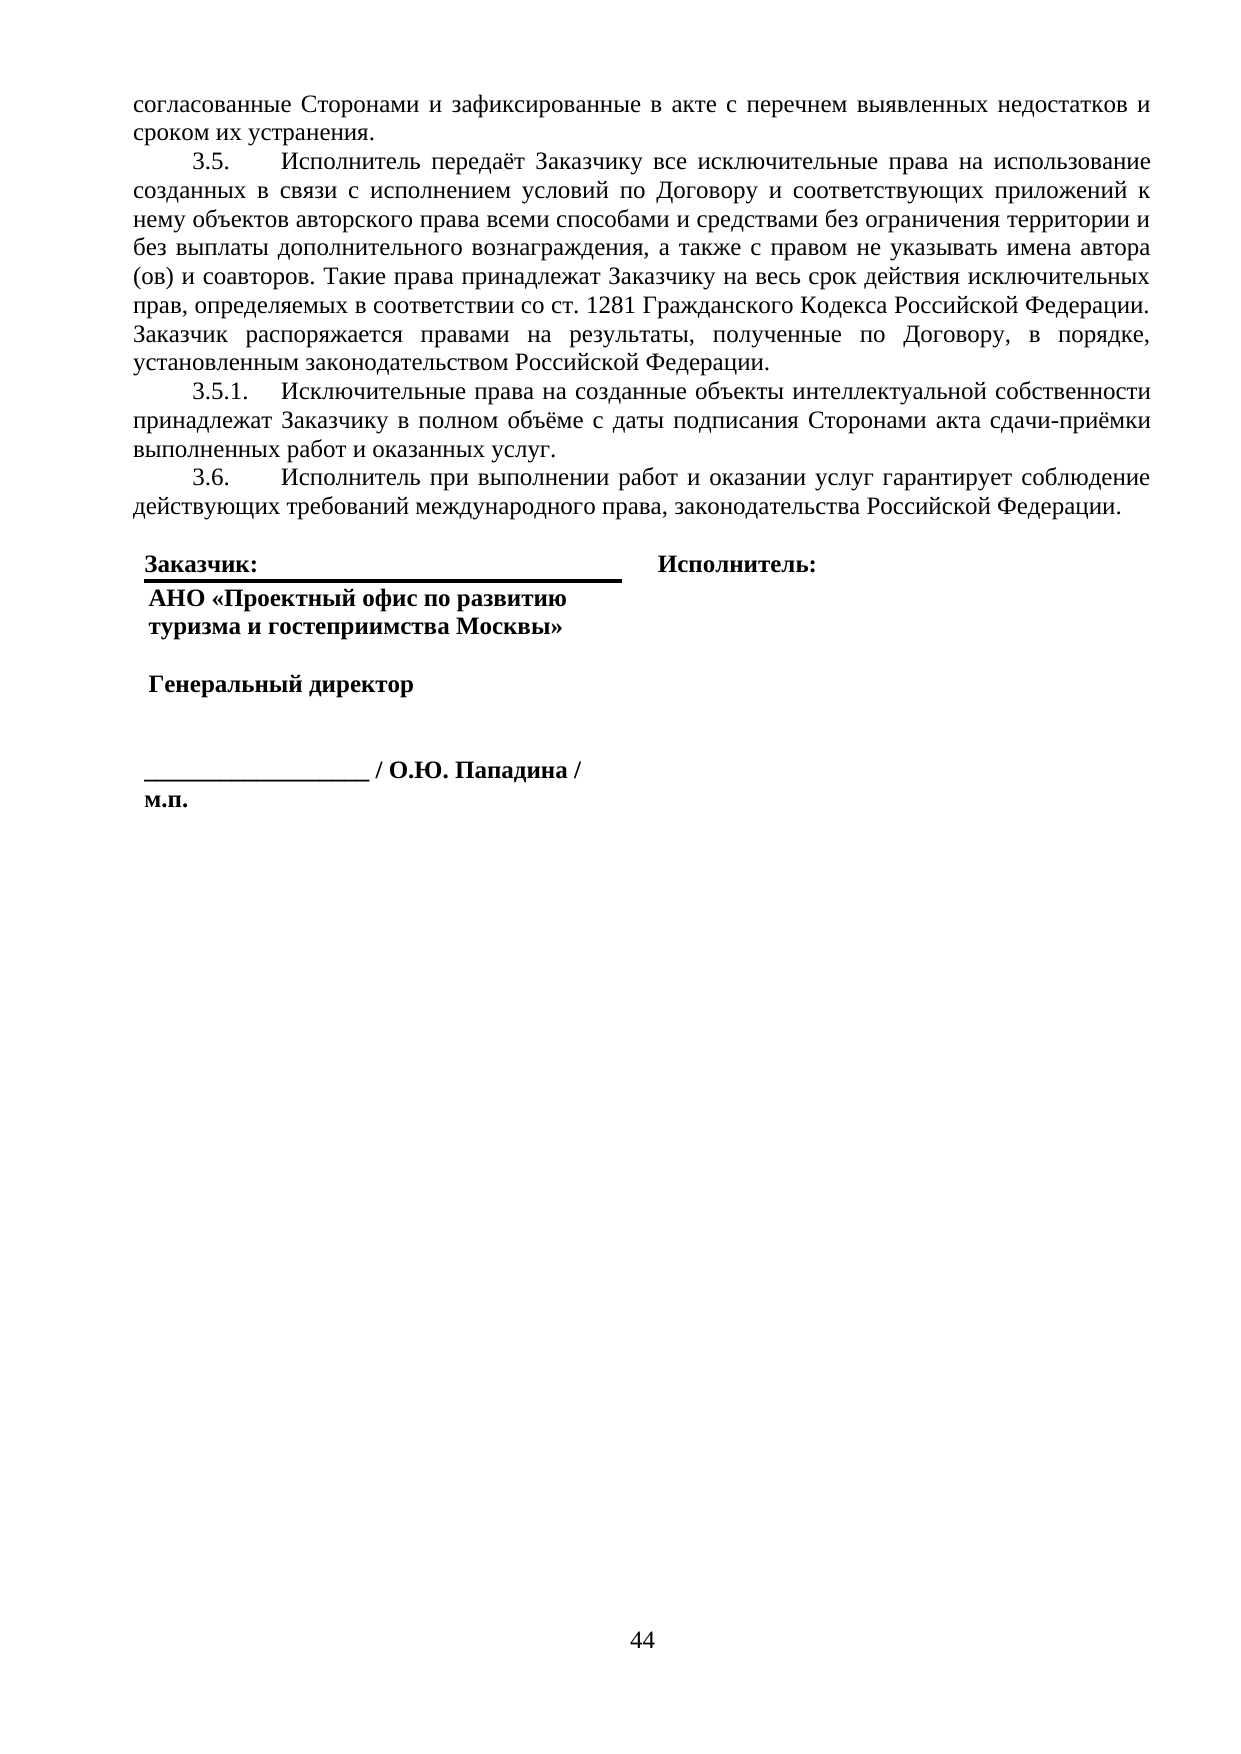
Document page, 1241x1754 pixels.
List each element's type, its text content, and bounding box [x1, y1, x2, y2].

list Исключительные права на созданные объекты интеллектуальной собственности принадлежат Заказчику в полном объёме с даты подписания Сторонами акта сдачи-приёмки выполненных работ и оказанных услуг. [133, 376, 1152, 462]
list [133, 89, 1152, 146]
list Исполнитель при выполнении работ и оказании услуг гарантирует соблюдение действующих требований международного права, законодательства Российской Федерации. [133, 462, 1152, 520]
table_header Исполнитель: [642, 549, 1152, 813]
list Исполнитель передаёт Заказчику все исключительные права на использование созданных в связи с исполнением условий по Договору и соответствующих приложений к нему объектов авторского права всеми способами и средствами без ограничения территории и без выплаты дополнительного вознаграждения, а также с правом не указывать имена автора (ов) и соавторов. Такие права принадлежат Заказчику на весь срок действия исключительных прав, определяемых в соответствии со ст. 1281 Гражданского Кодекса Российской Федерации. Заказчик распоряжается правами на результаты, полученные по Договору, в порядке, установленным законодательством Российской Федерации. [133, 146, 1152, 376]
table_header Заказчик: АНО «Проектный офис по развитию туризма и гостеприимства Москвы» Генеральный директор __________________ / О.Ю. Пападина / м.п. [133, 549, 642, 813]
